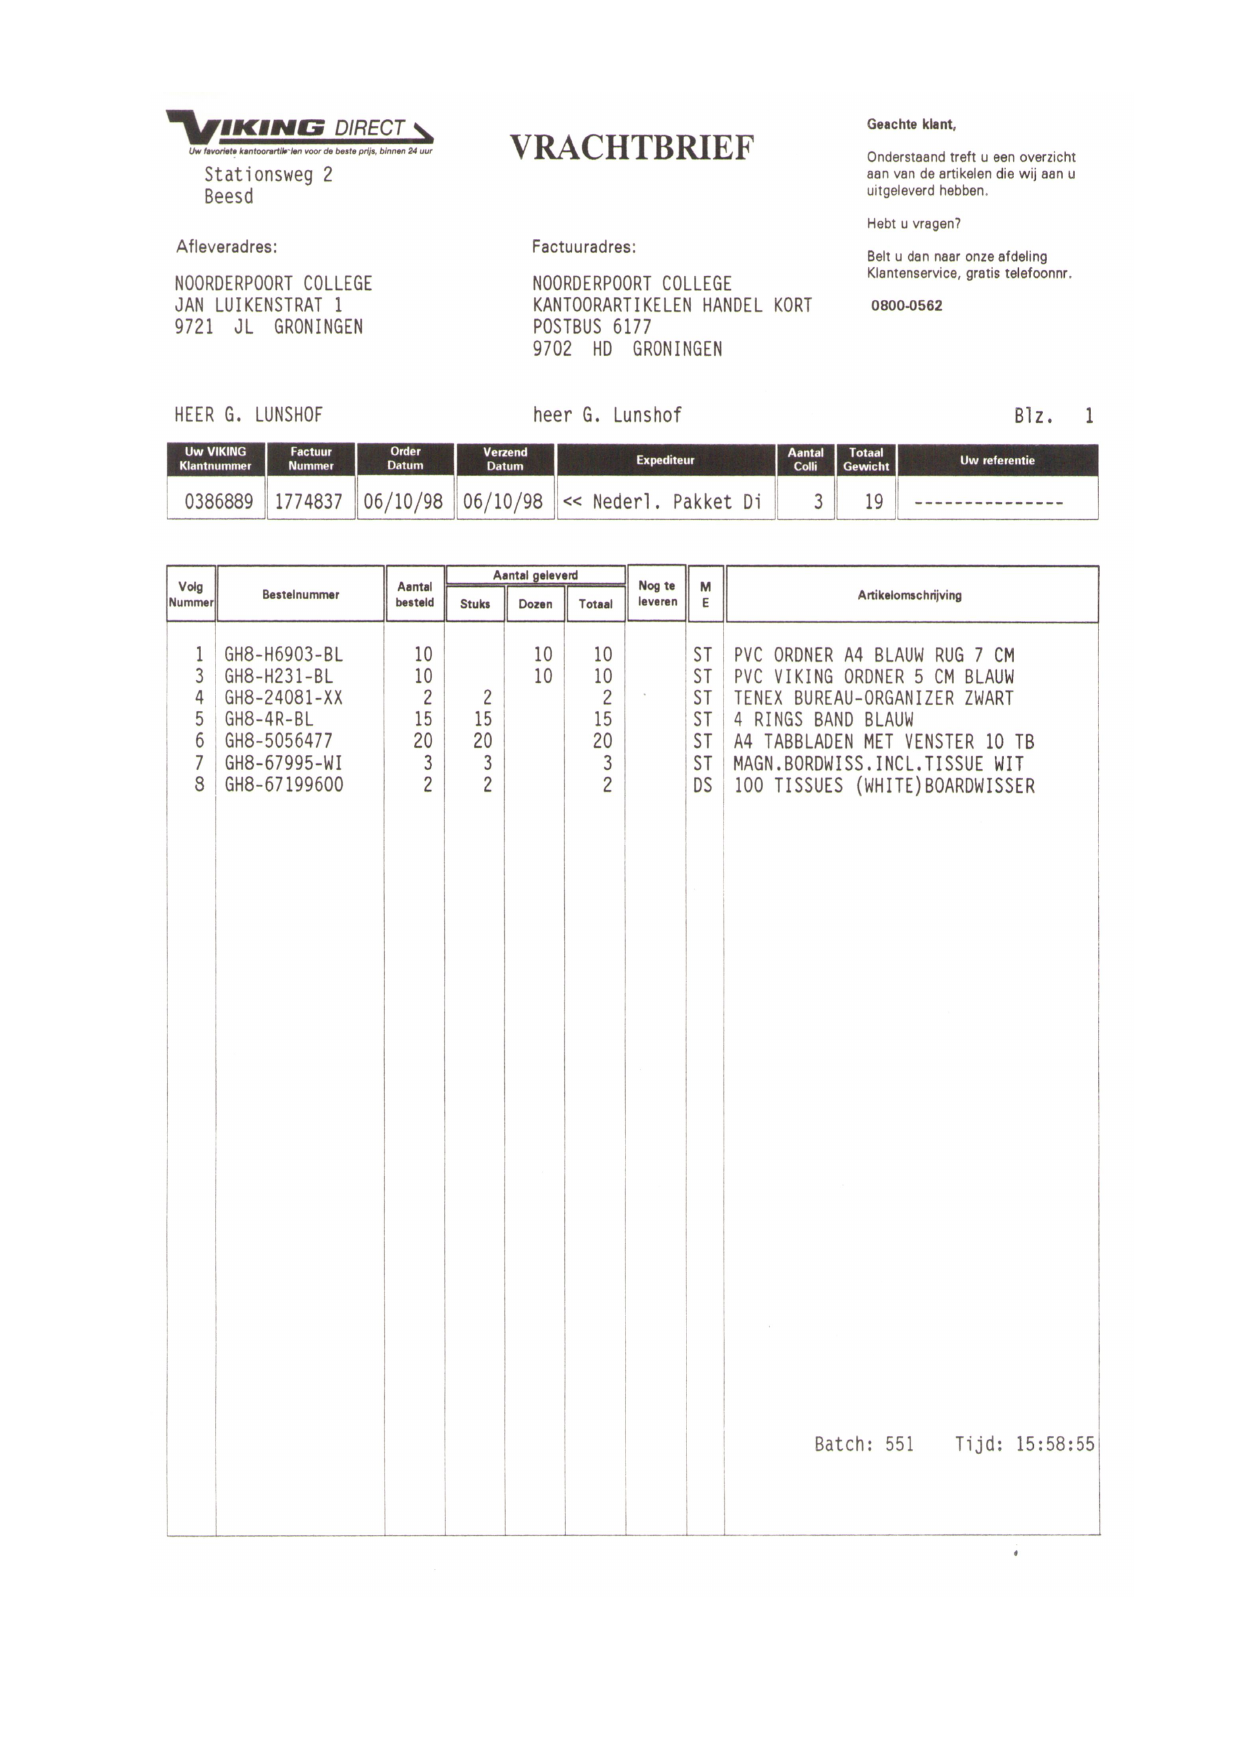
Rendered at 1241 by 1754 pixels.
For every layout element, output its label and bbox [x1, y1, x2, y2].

picture [150, 92, 1135, 1597]
